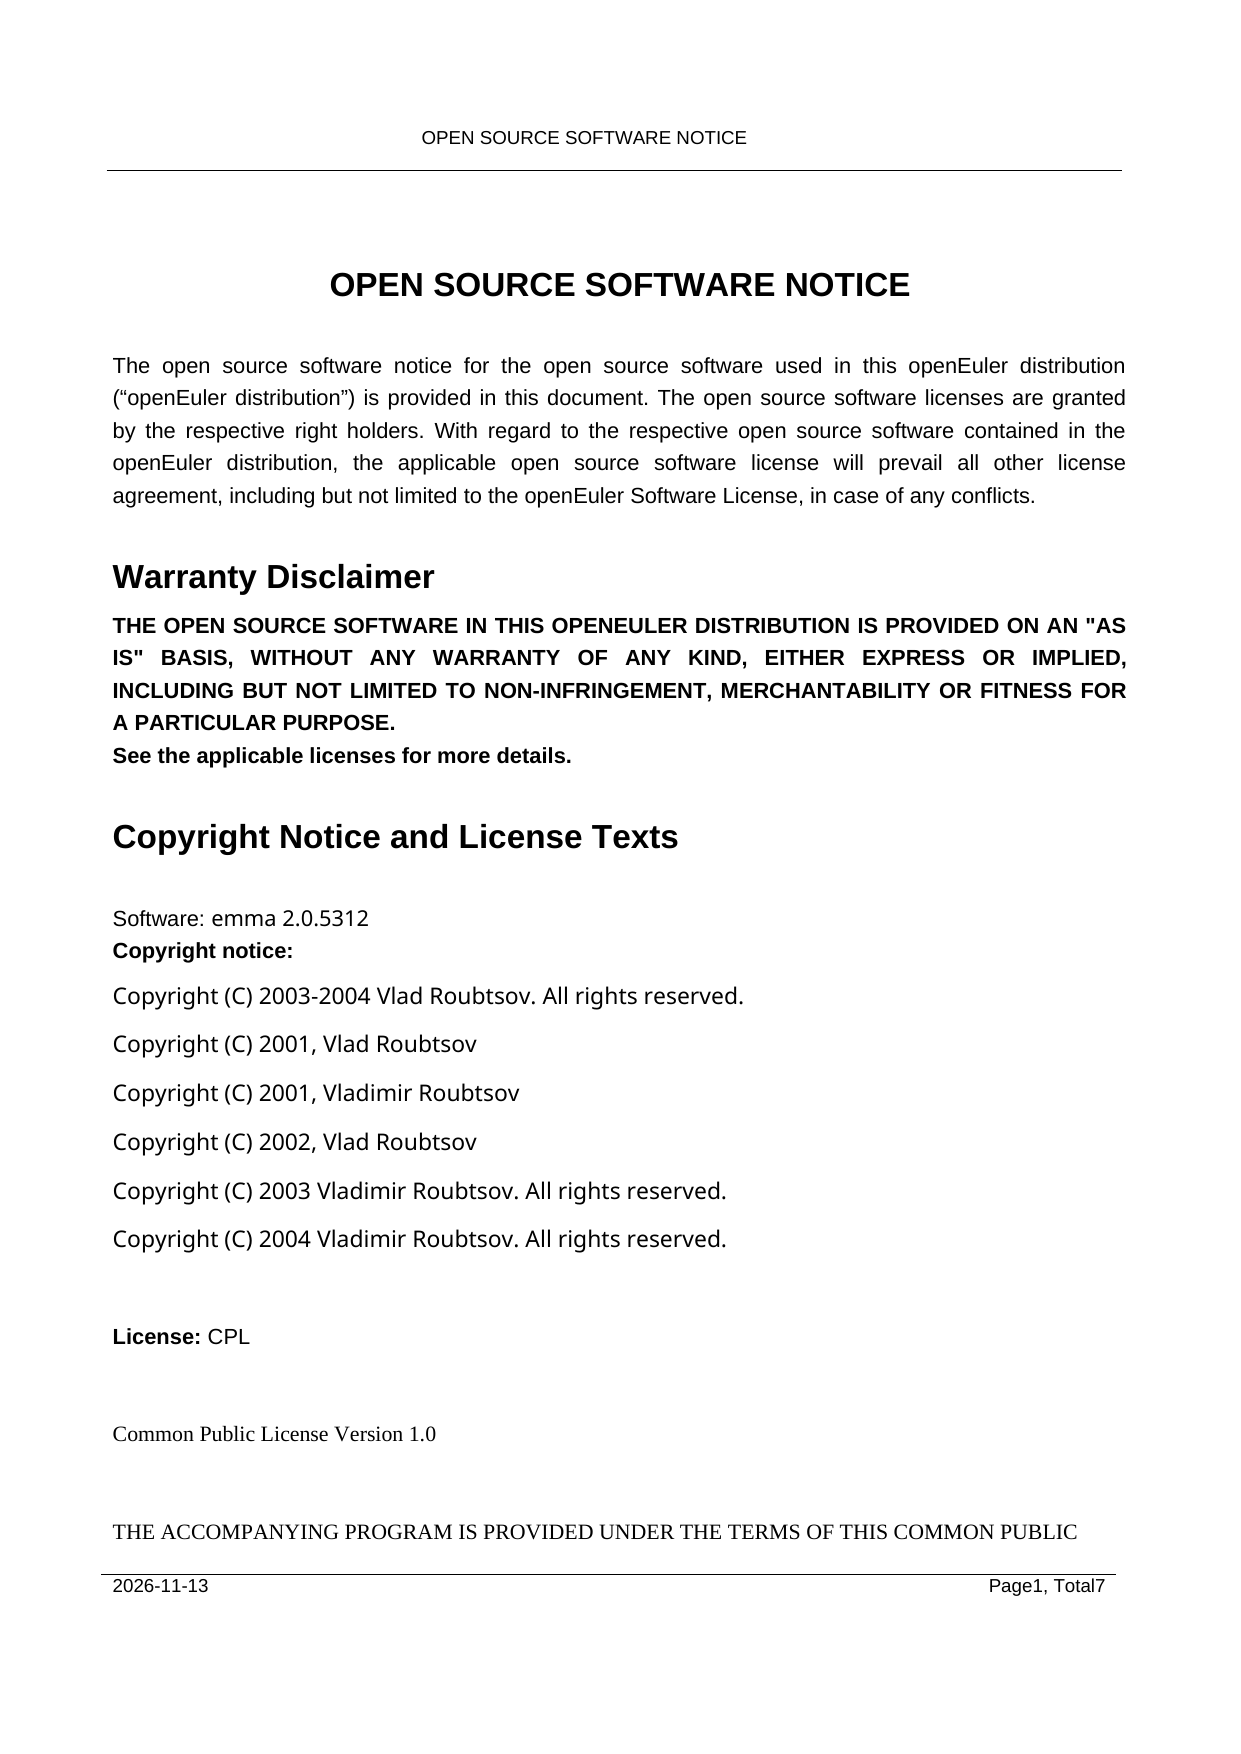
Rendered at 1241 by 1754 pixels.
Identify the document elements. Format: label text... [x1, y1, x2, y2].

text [112, 1320, 1128, 1548]
text Software: emma 2.0.5312 [112, 901, 1128, 934]
text THE OPEN SOURCE SOFTWARE IN THIS OPENEULER DISTRIBUTION IS PROVIDED ON AN "AS IS" BASIS, WITHOUT ANY WARRANTY OF ANY KIND, EITHER EXPRESS OR IMPLIED, INCLUDING BUT NOT LIMITED TO NON-INFRINGEMENT, MERCHANTABILITY OR FITNESS FOR A PARTICULAR PURPOSE. See the applicable licenses for more details. [112, 609, 1128, 771]
text Copyright notice: [112, 934, 1128, 966]
text Copyright Notice and License Texts [112, 804, 1128, 869]
text Warranty Disclaimer [112, 544, 1128, 609]
text The open source software notice for the open source software used in this openEuler distribution (“openEuler distribution”) is provided in this document. The open source software licenses are granted by the respective right holders. With regard to the respective open source software contained in the openEuler distribution, the applicable open source software license will prevail all other license agreement, including but not limited to the openEuler Software License, in case of any conflicts. [112, 349, 1128, 511]
text Copyright (C) 2003-2004 Vlad Roubtsov. All rights reserved. Copyright (C) 2001, Vlad Roubtsov Copyright (C) 2001, Vladimir Roubtsov Copyright (C) 2002, Vlad Roubtsov Copyright (C) 2003 Vladimir Roubtsov. All rights reserved. Copyright (C) 2004 Vladimir Roubtsov. All rights reserved. [112, 979, 1128, 1304]
text OPEN SOURCE SOFTWARE NOTICE [112, 251, 1128, 316]
